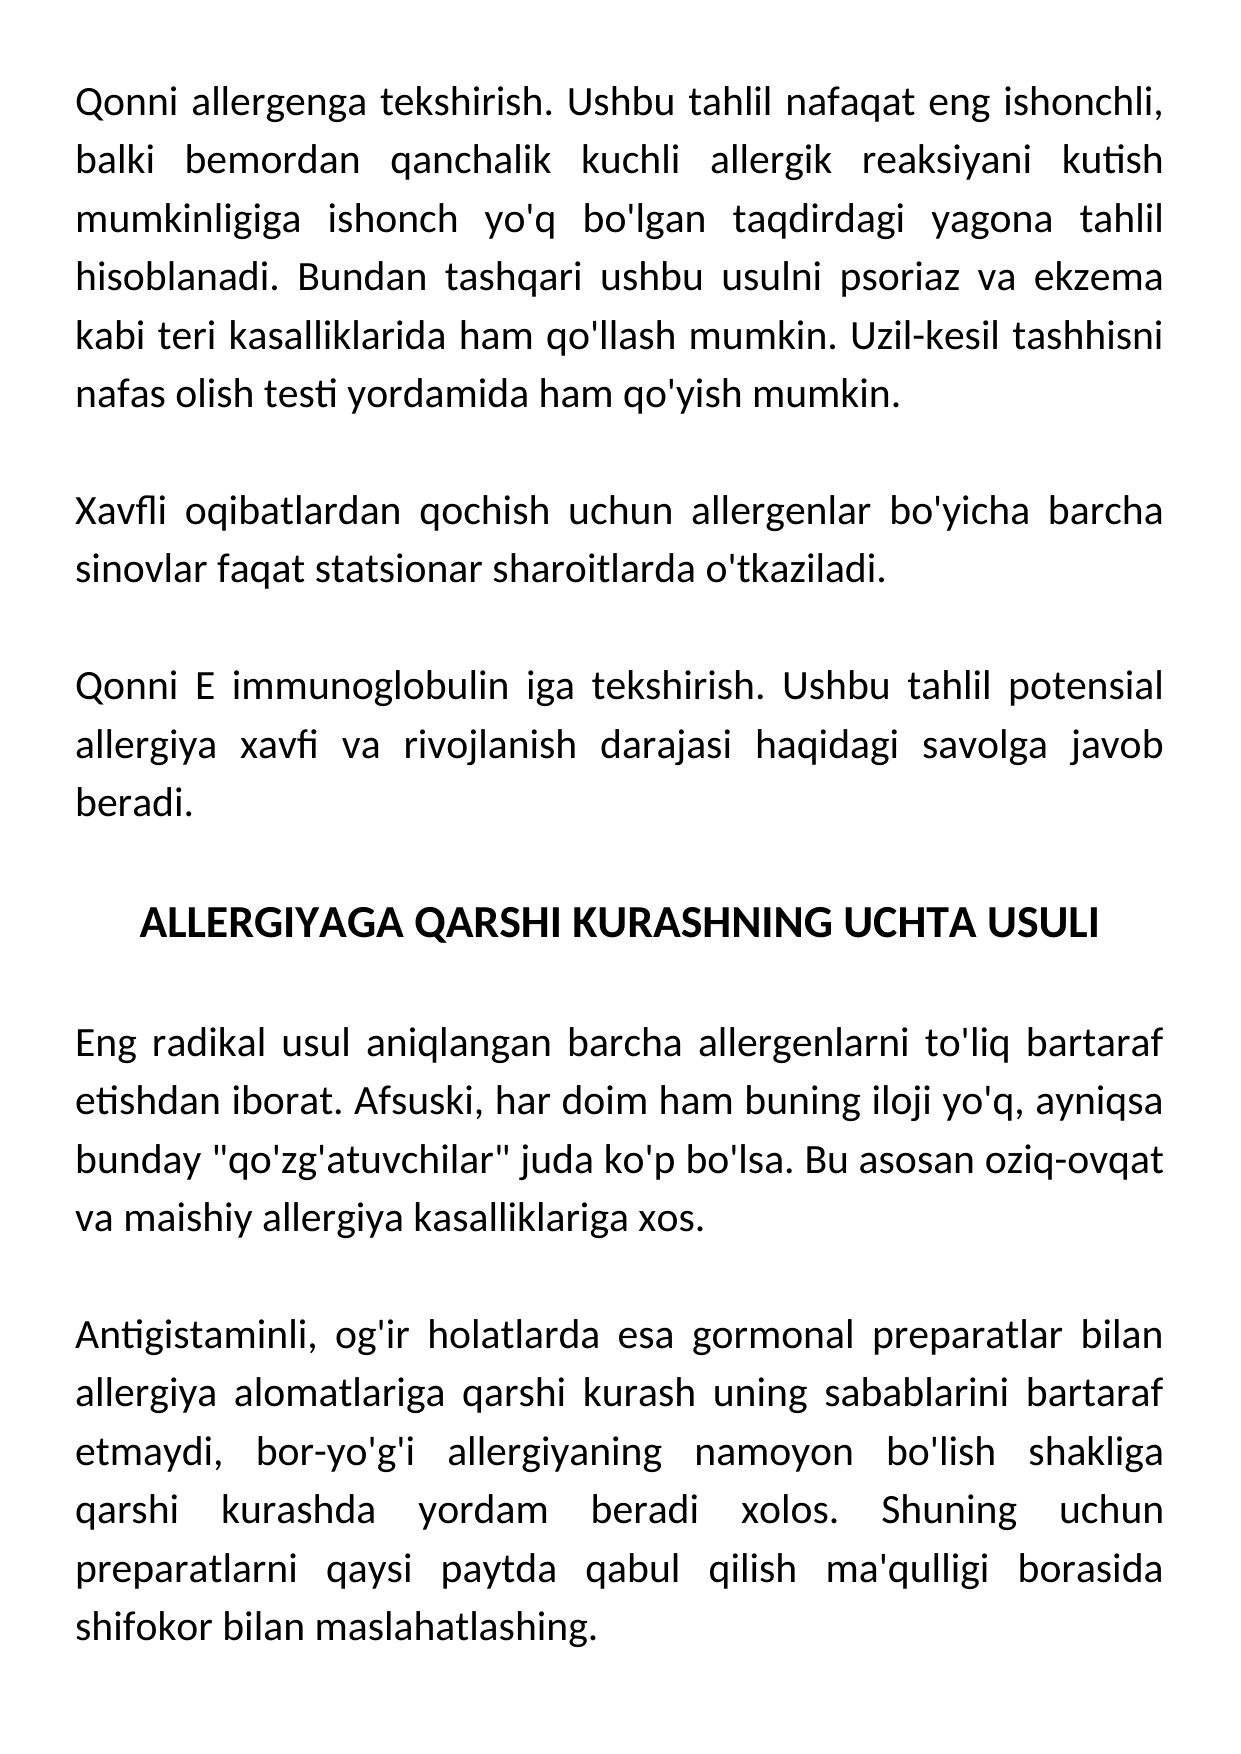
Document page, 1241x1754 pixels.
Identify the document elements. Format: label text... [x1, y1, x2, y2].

text Antigistaminli, og'ir holatlarda esa gormonal preparatlar bilan allergiya alomatlariga qarshi kurash uning sabablarini bartaraf etmaydi, bor-yo'g'i allergiyaning namoyon bo'lish shakliga qarshi kurashda yordam beradi xolos. Shuning uchun preparatlarni qaysi paytda qabul qilish ma'qulligi borasida shifokor bilan maslahatlashing. [75, 1308, 1165, 1651]
text Qonni allergenga tekshirish. Ushbu tahlil nafaqat eng ishonchli, balki bemordan qanchalik kuchli allergik reaksiyani kutish mumkinligiga ishonch yo'q bo'lgan taqdirdagi yagona tahlil hisoblanadi. Bundan tashqari ushbu usulni psoriaz va ekzema kabi teri kasalliklarida ham qo'llash mumkin. Uzil-kesil tashhisni nafas olish testi yordamida ham qo'yish mumkin. [75, 75, 1165, 418]
text Xavfli oqibatlardan qochish uchun allergenlar bo'yicha barcha sinovlar faqat statsionar sharoitlarda o'tkaziladi. [75, 484, 1165, 593]
text Eng radikal usul aniqlangan barcha allergenlarni to'liq bartaraf etishdan iborat. Afsuski, har doim ham buning iloji yo'q, ayniqsa bunday "qo'zg'atuvchilar" juda ko'p bo'lsa. Bu asosan oziq-ovqat va maishiy allergiya kasalliklariga xos. [75, 1016, 1165, 1242]
text Qonni E immunoglobulin iga tekshirish. Ushbu tahlil potensial allergiya xavfi va rivojlanish darajasi haqidagi savolga javob beradi. [75, 659, 1165, 827]
text ALLERGIYAGA QARSHI KURASHNING UCHTA USULI [75, 893, 1165, 949]
